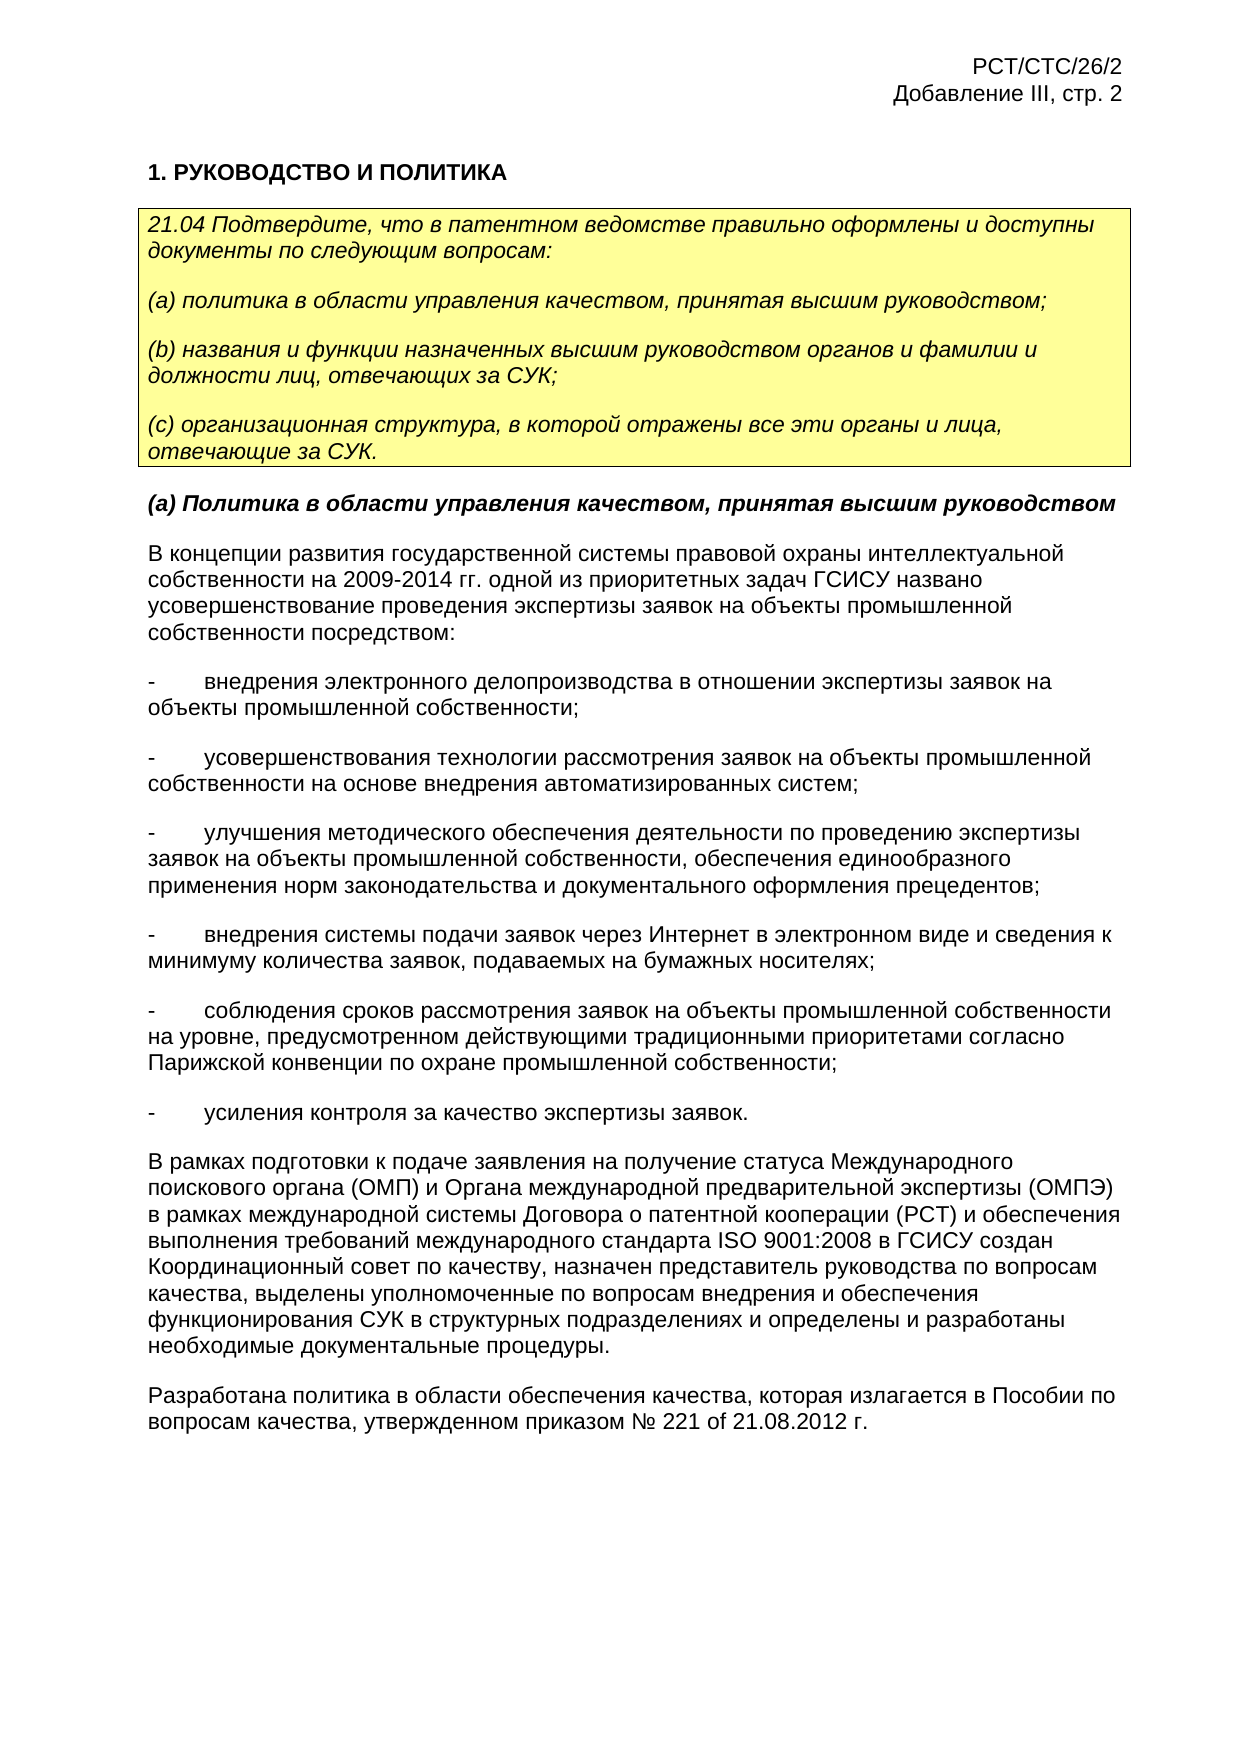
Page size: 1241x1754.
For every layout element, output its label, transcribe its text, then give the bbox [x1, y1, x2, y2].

text (a) политика в области управления качеством, принятая высшим руководством; [139, 283, 1130, 313]
text 21.04 Подтвердите, что в патентном ведомстве правильно оформлены и доступны документы по следующим вопросам: [139, 209, 1130, 264]
text - усиления контроля за качество экспертизы заявок. [148, 1099, 1122, 1125]
text В концепции развития государственной системы правовой охраны интеллектуальной собственности на 2009-2014 гг. одной из приоритетных задач ГСИСУ названо усовершенствование проведения экспертизы заявок на объекты промышленной собственности посредством: [148, 539, 1122, 645]
text В рамках подготовки к подаче заявления на получение статуса Международного поискового органа (ОМП) и Органа международной предварительной экспертизы (ОМПЭ) в рамках международной системы Договора о патентной кооперации (PCT) и обеспечения выполнения требований международного стандарта ISO 9001:2008 в ГСИСУ создан Координационный совет по качеству, назначен представитель руководства по вопросам качества, выделены уполномоченные по вопросам внедрения и обеспечения функционирования СУК в структурных подразделениях и определены и разработаны необходимые документальные процедуры. [148, 1148, 1122, 1359]
text Разработана политика в области обеспечения качества, которая излагается в Пособии по вопросам качества, утвержденном приказом № 221 of 21.08.2012 г. [148, 1382, 1122, 1434]
text - соблюдения сроков рассмотрения заявок на объекты промышленной собственности на уровне, предусмотренном действующими традиционными приоритетами согласно Парижской конвенции по охране промышленной собственности; [148, 997, 1122, 1076]
text (a) Политика в области управления качеством, принятая высшим руководством [148, 490, 1122, 517]
text - усовершенствования технологии рассмотрения заявок на объекты промышленной собственности на основе внедрения автоматизированных систем; [148, 743, 1122, 796]
text 1. РУКОВОДСТВО И ПОЛИТИКА [148, 158, 1122, 185]
text (b) названия и функции назначенных высшим руководством органов и фамилии и должности лиц, отвечающих за СУК; [139, 333, 1130, 388]
text - внедрения электронного делопроизводства в отношении экспертизы заявок на объекты промышленной собственности; [148, 668, 1122, 721]
text (c) организационная структура, в которой отражены все эти органы и лица, отвечающие за СУК. [139, 408, 1130, 466]
text - внедрения системы подачи заявок через Интернет в электронном виде и сведения к минимуму количества заявок, подаваемых на бумажных носителях; [148, 921, 1122, 974]
text - улучшения методического обеспечения деятельности по проведению экспертизы заявок на объекты промышленной собственности, обеспечения единообразного применения норм законодательства и документального оформления прецедентов; [148, 819, 1122, 898]
